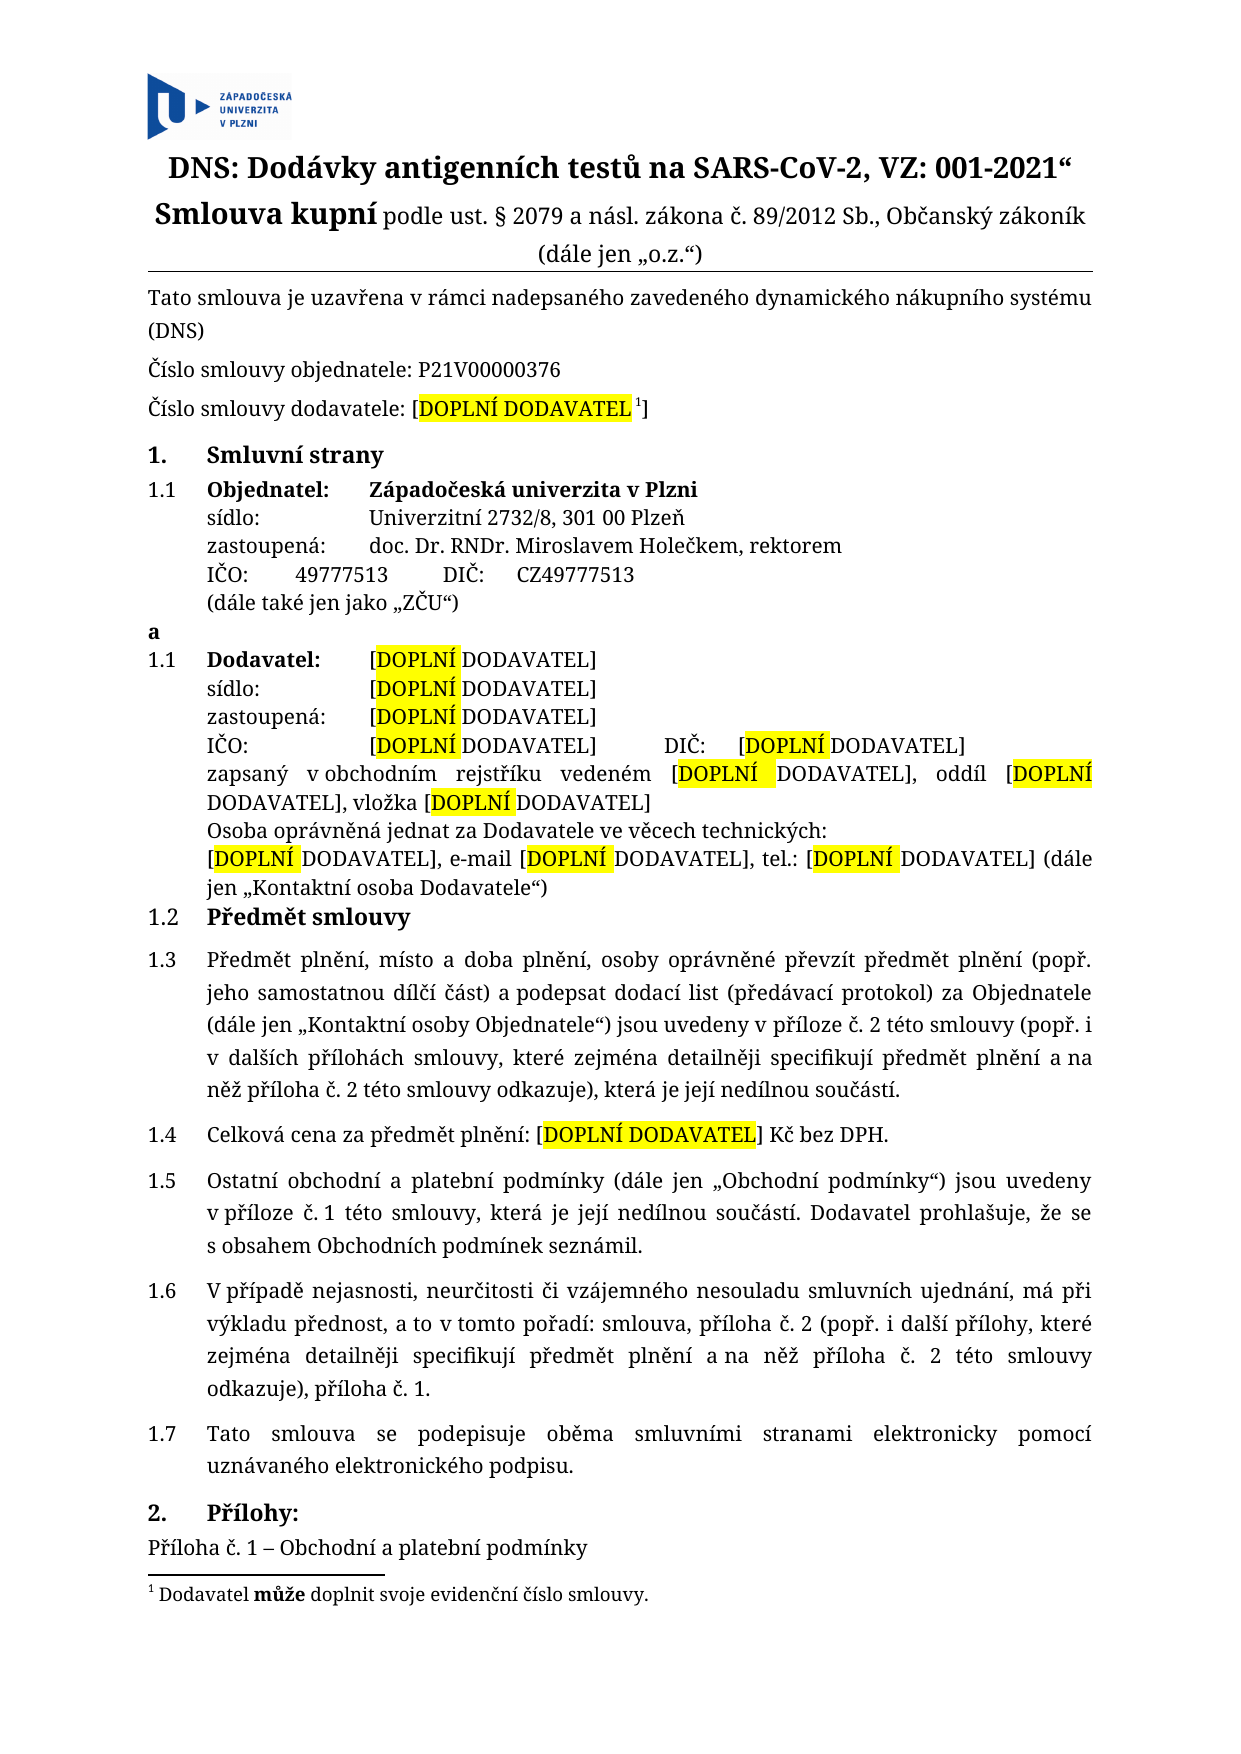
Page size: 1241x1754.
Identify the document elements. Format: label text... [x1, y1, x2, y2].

text Číslo smlouvy dodavatele: [DOPLNÍ DODAVATEL ] [148, 394, 419, 422]
text IČO: [DOPLNÍ DODAVATEL] DIČ: [DOPLNÍ DODAVATEL] [830, 731, 1093, 759]
list Předmět smlouvy [148, 901, 1093, 933]
text Příloha č. 1 – Obchodní a platební podmínky [148, 1533, 1093, 1561]
text zastoupená: [DOPLNÍ DODAVATEL] [207, 702, 376, 731]
text IČO: 49777513 DIČ: CZ49777513 [207, 560, 1093, 588]
list Dodavatel: [DOPLNÍ DODAVATEL] [148, 645, 376, 674]
list Přílohy: [148, 1497, 1093, 1528]
text [DOPLNÍ DODAVATEL], e-mail [DOPLNÍ DODAVATEL], tel.: [DOPLNÍ DODAVATEL] (dále jen „Kontaktní osoba Dodavatele“) [207, 844, 1093, 901]
text Tato smlouva je uzavřena v rámci nadepsaného zavedeného dynamického nákupního systému (DNS) [148, 283, 1093, 344]
text Číslo smlouvy dodavatele: [DOPLNÍ DODAVATEL ] [632, 394, 1093, 422]
list V případě nejasnosti, neurčitosti či vzájemného nesouladu smluvních ujednání, má při výkladu přednost, a to v tomto pořadí: smlouva, příloha č. 2 (popř. i další přílohy, které zejména detailněji specifikují předmět plnění a na něž příloha č. 2 této smlouvy odkazuje), příloha č. 1. [148, 1276, 1093, 1402]
text sídlo: [DOPLNÍ DODAVATEL] [461, 674, 1093, 702]
text (dále také jen jako „ZČU“) [207, 588, 1093, 617]
text DNS: Dodávky antigenních testů na SARS-CoV-2, VZ: 001-2021“ [871, 148, 1093, 187]
list Celková cena za předmět plnění: [DOPLNÍ DODAVATEL] Kč bez DPH. [756, 1121, 1093, 1149]
picture [147, 73, 292, 140]
text zastoupená: doc. Dr. RNDr. Miroslavem Holečkem, rektorem [207, 532, 1093, 560]
list Dodavatel: [DOPLNÍ DODAVATEL] [461, 645, 1093, 674]
text IČO: [DOPLNÍ DODAVATEL] DIČ: [DOPLNÍ DODAVATEL] [207, 731, 376, 759]
text DNS: Dodávky antigenních testů na SARS-CoV-2, VZ: 001-2021“ [148, 148, 863, 187]
text IČO: [DOPLNÍ DODAVATEL] DIČ: [DOPLNÍ DODAVATEL] [461, 731, 745, 759]
list Objednatel: Západočeská univerzita v Plzni [148, 475, 1093, 503]
text sídlo: [DOPLNÍ DODAVATEL] [207, 674, 376, 702]
text sídlo: Univerzitní 2732/8, 301 00 Plzeň [207, 503, 1093, 532]
list Smluvní strany [148, 439, 1093, 470]
text Smlouva kupní podle ust. § 2079 a násl. zákona č. 89/2012 Sb., Občanský zákoník (dále jen „o.z.“) [148, 193, 1093, 271]
list Předmět plnění, místo a doba plnění, osoby oprávněné převzít předmět plnění (popř. jeho samostatnou dílčí část) a podepsat dodací list (předávací protokol) za Objednatele (dále jen „Kontaktní osoby Objednatele“) jsou uvedeny v příloze č. 2 této smlouvy (popř. i v dalších přílohách smlouvy, které zejména detailněji specifikují předmět plnění a na něž příloha č. 2 této smlouvy odkazuje), která je její nedílnou součástí. [148, 945, 1093, 1104]
text zapsaný v obchodním rejstříku vedeném [DOPLNÍ DODAVATEL], oddíl [DOPLNÍ DODAVATEL], vložka [DOPLNÍ DODAVATEL] [207, 759, 1093, 816]
list Ostatní obchodní a platební podmínky (dále jen „Obchodní podmínky“) jsou uvedeny v příloze č. 1 této smlouvy, která je její nedílnou součástí. Dodavatel prohlašuje, že se s obsahem Obchodních podmínek seznámil. [148, 1166, 1093, 1259]
list Celková cena za předmět plnění: [DOPLNÍ DODAVATEL] Kč bez DPH. [148, 1121, 543, 1149]
text zastoupená: [DOPLNÍ DODAVATEL] [461, 702, 1093, 731]
text Číslo smlouvy objednatele: P21V00000376 [148, 355, 1093, 383]
text a [148, 617, 1093, 645]
text Osoba oprávněná jednat za Dodavatele ve věcech technických: [207, 816, 1093, 844]
list Tato smlouva se podepisuje oběma smluvními stranami elektronicky pomocí uznávaného elektronického podpisu. [148, 1419, 1093, 1480]
